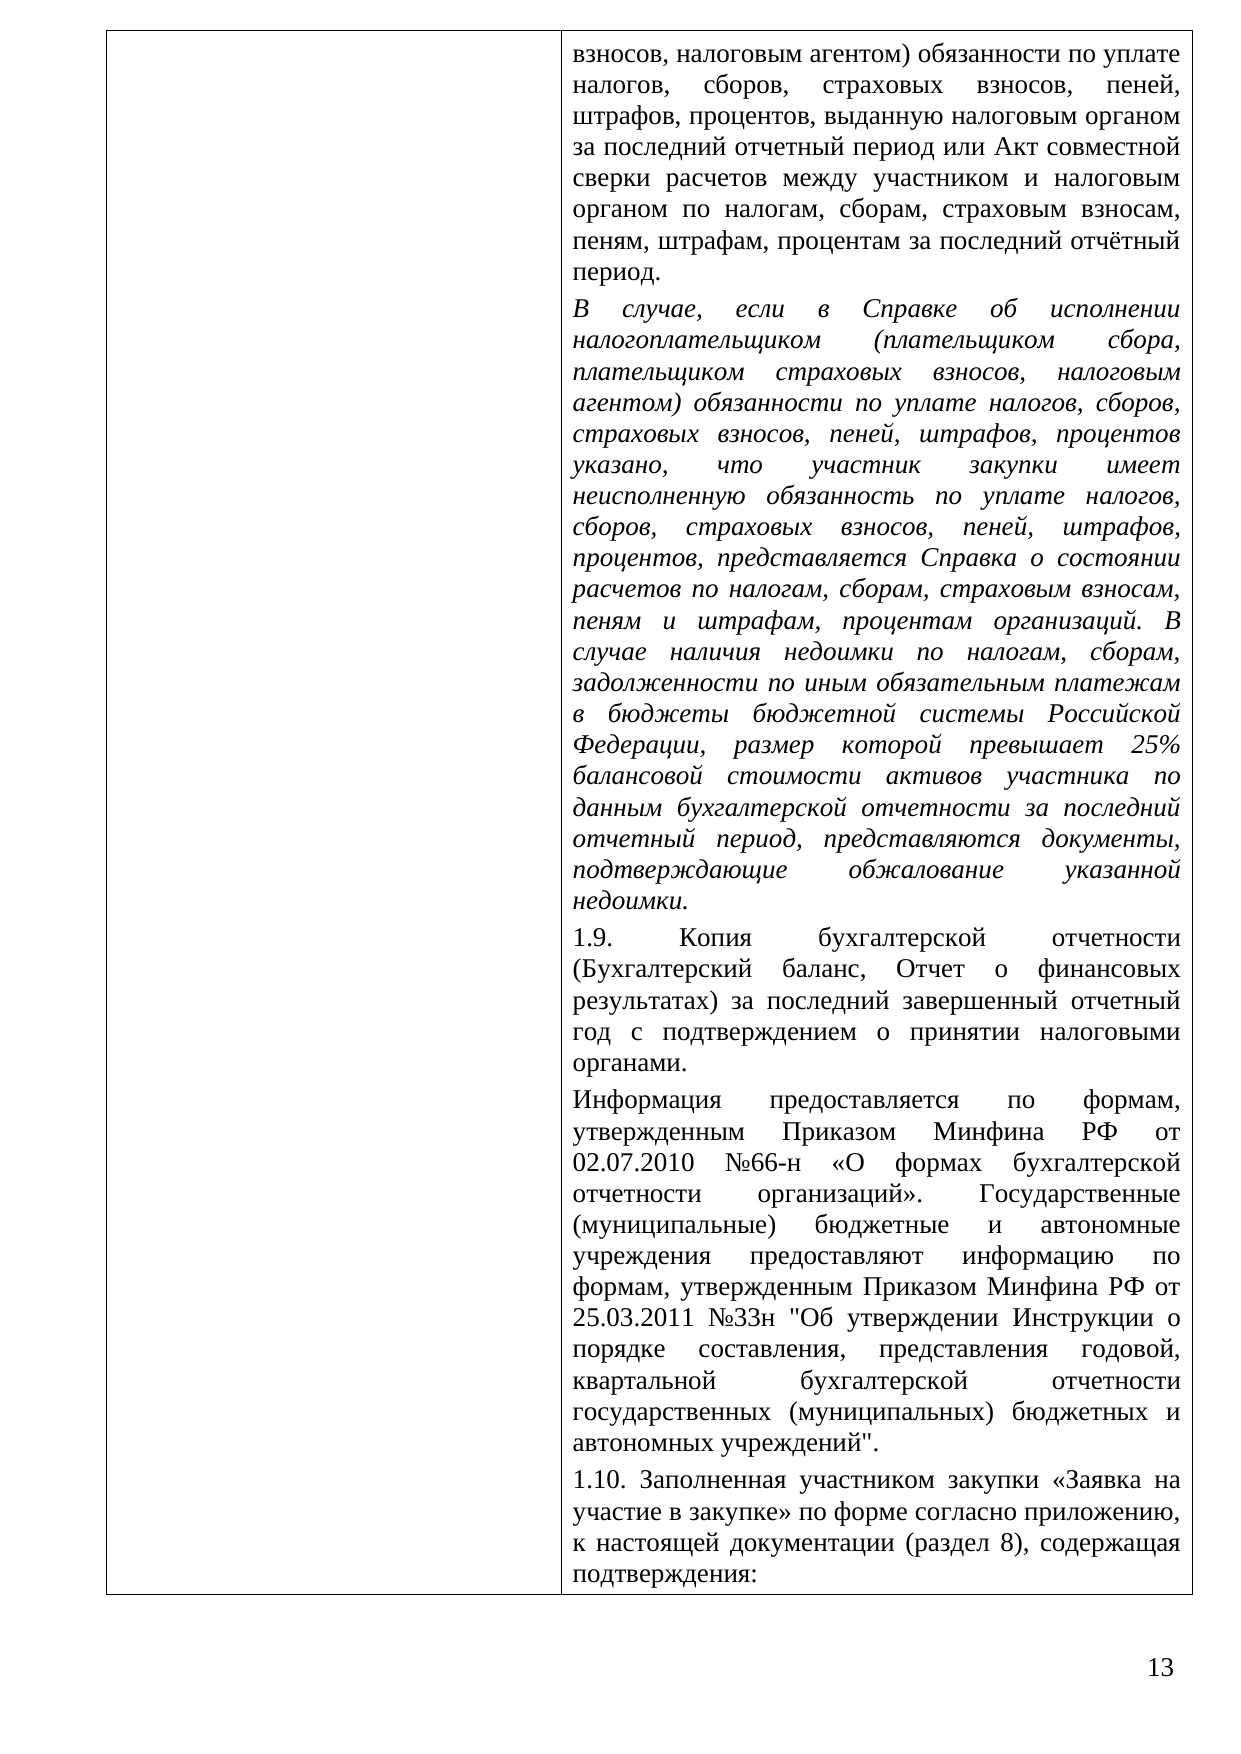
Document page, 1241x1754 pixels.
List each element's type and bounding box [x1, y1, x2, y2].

table_cell [107, 31, 561, 1594]
table_cell [562, 31, 1192, 1594]
